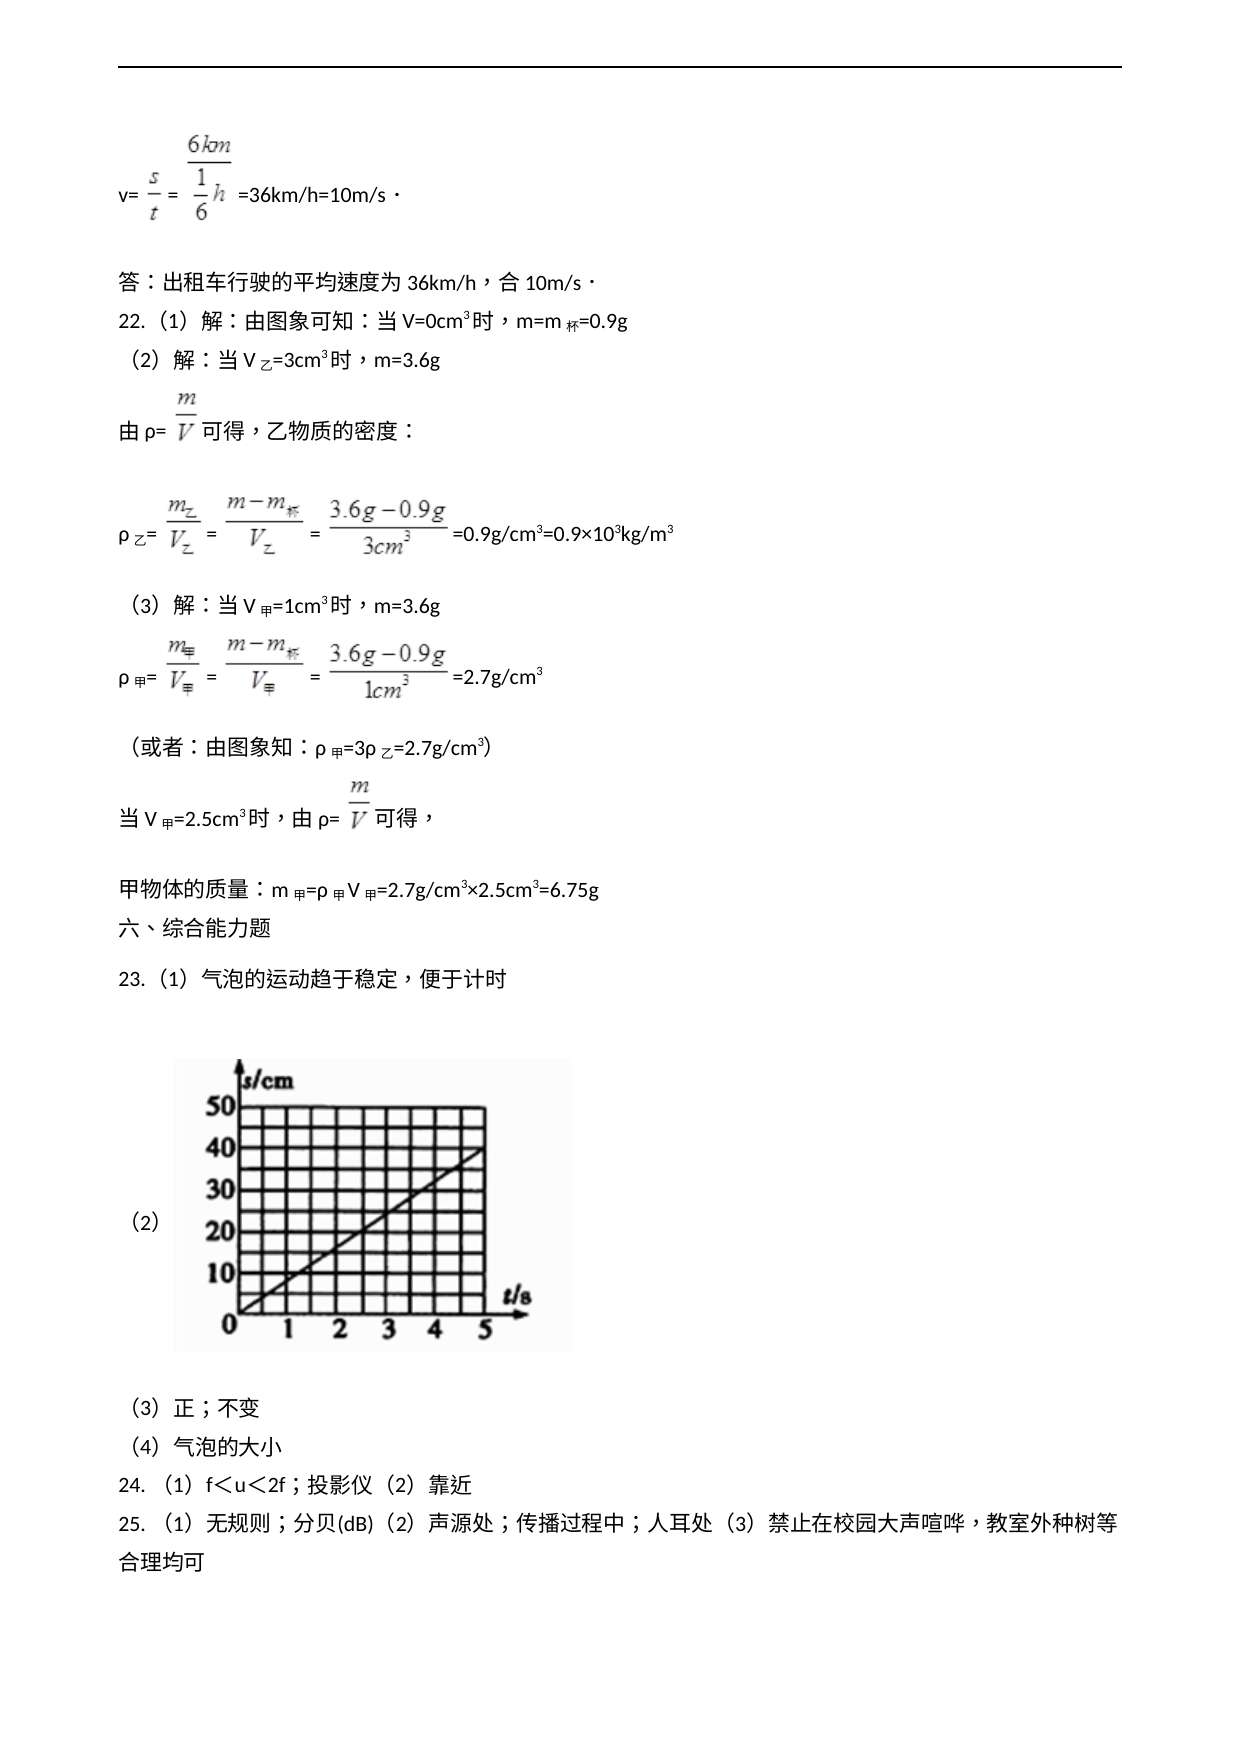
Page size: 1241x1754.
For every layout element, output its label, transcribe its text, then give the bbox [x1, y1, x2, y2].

picture [183, 129, 238, 225]
picture [171, 381, 202, 446]
picture [325, 638, 453, 703]
picture [344, 769, 375, 834]
picture [143, 160, 168, 225]
picture [162, 488, 206, 559]
text （或者：由图象知：ρ甲=3ρ乙=2.7g/cm3） [118, 731, 1122, 763]
text ρ乙= = = =0.9g/cm3=0.9×103kg/m3 （3）解：当V甲=1cm3时，m=3.6g [118, 485, 1122, 622]
picture [221, 485, 310, 559]
text 甲物体的质量：m甲=ρ甲V甲=2.7g/cm3×2.5cm3=6.75g [118, 873, 1122, 905]
text 24. （1）f＜u＜2f；投影仪（2）靠近 [118, 1469, 1122, 1501]
text 六、综合能力题 [118, 911, 1122, 944]
text 23.（1）气泡的运动趋于稳定，便于计时 （2） （3）正；不变 （4）气泡的大小 [118, 962, 1122, 1463]
picture [162, 627, 206, 703]
text 当V甲=2.5cm3时，由ρ= 可得， [118, 769, 1122, 867]
picture [173, 1059, 573, 1352]
text 22.（1）解：由图象可知：当V=0cm3时，m=m杯=0.9g （2）解：当V乙=3cm3时，m=3.6g [118, 304, 1122, 376]
text 25. （1）无规则；分贝(dB)（2）声源处；传播过程中；人耳处（3）禁止在校园大声喧哗，教室外种树等合理均可 [118, 1507, 1122, 1578]
picture [325, 494, 453, 559]
text ρ甲= = = =2.7g/cm3 [118, 628, 1122, 725]
text 由ρ= 可得，乙物质的密度： [118, 382, 1122, 479]
picture [221, 627, 310, 703]
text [118, 129, 1122, 298]
